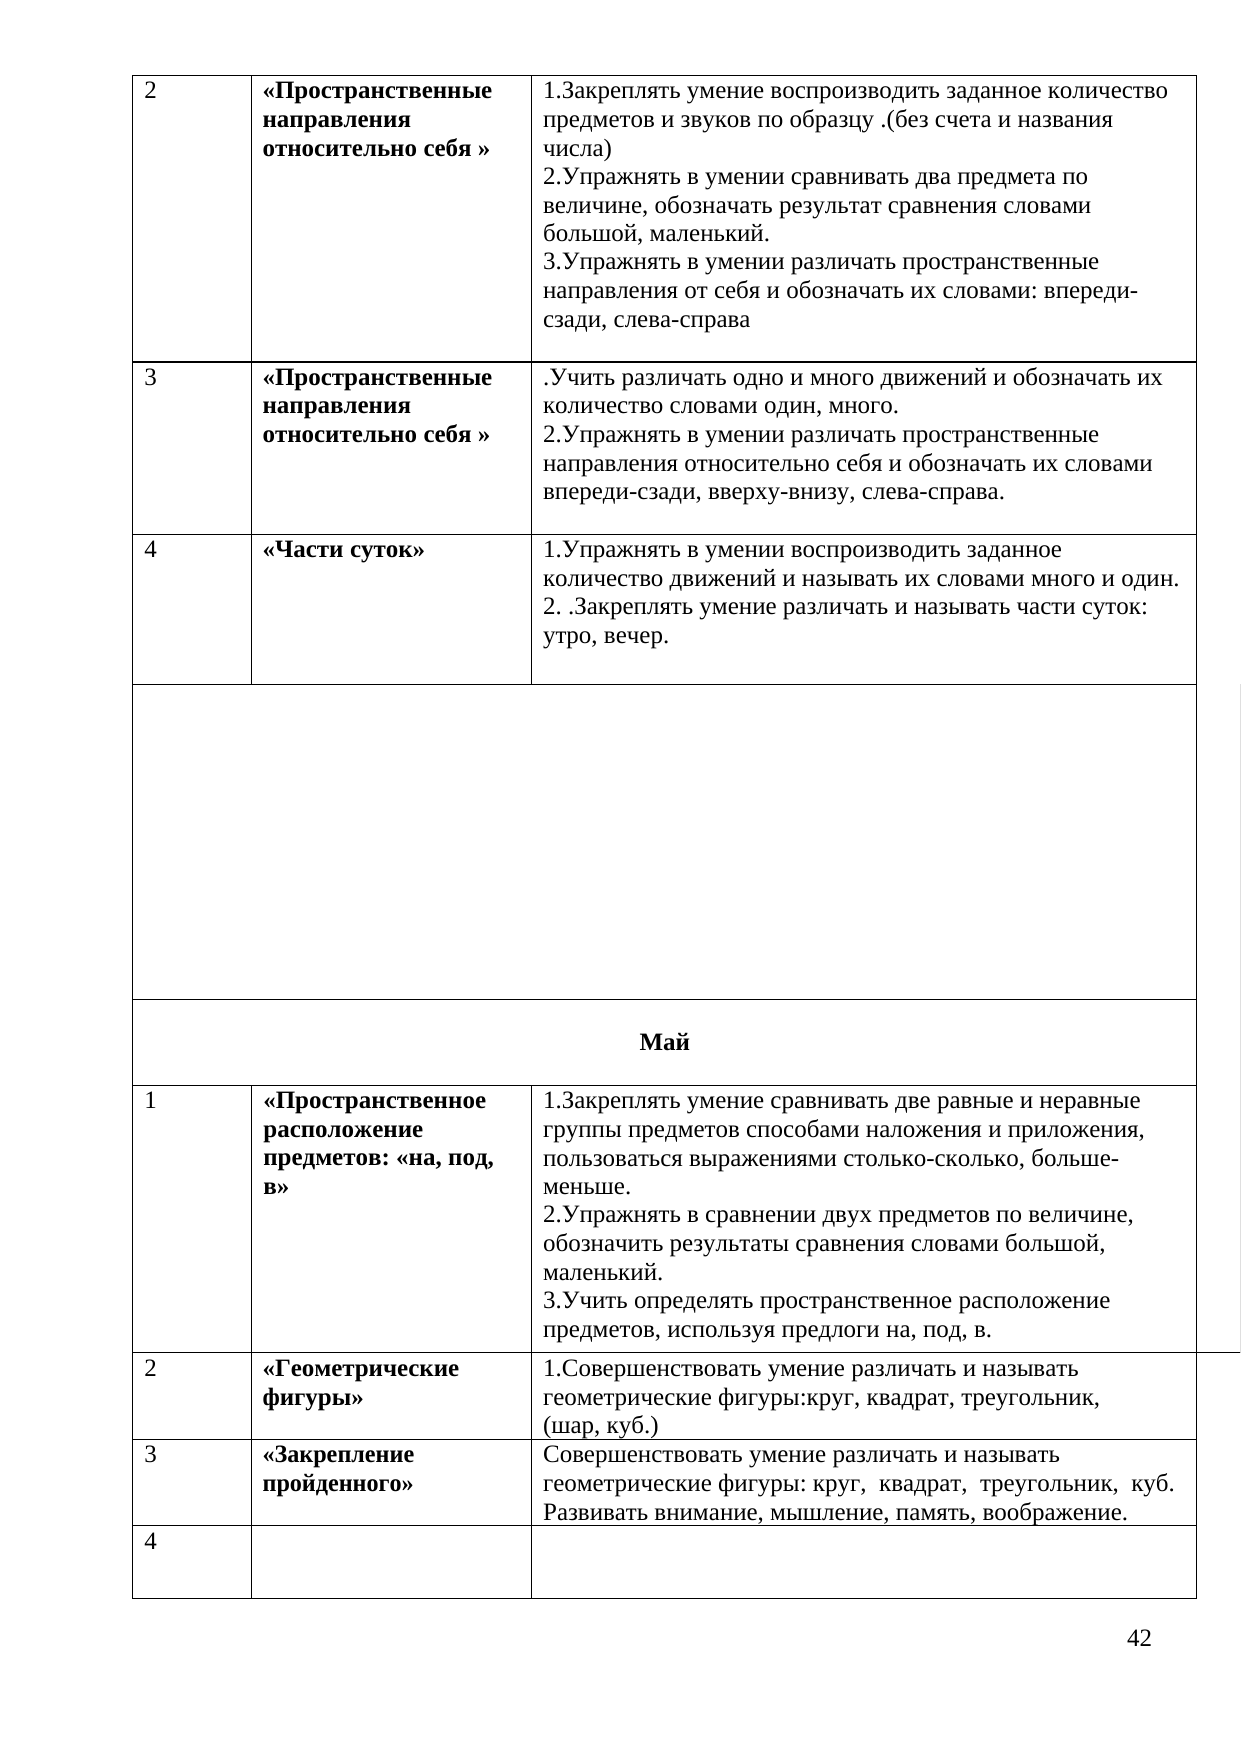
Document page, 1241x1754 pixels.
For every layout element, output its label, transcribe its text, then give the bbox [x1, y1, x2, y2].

table_cell [532, 1526, 1196, 1598]
table_cell Совершенствовать умение различать и называть геометрические фигуры: круг, квадрат, треугольник, куб. Развивать внимание, мышление, память, воображение. [532, 1440, 1196, 1525]
table_cell 1.Закреплять умение воспроизводить заданное количество предметов и звуков по образцу .(без счета и названия числа) 2.Упражнять в умении сравнивать два предмета по величине, обозначать результат сравнения словами большой, маленький. 3.Упражнять в умении различать пространственные направления от себя и обозначать их словами: впереди-сзади, слева-справа [532, 76, 1196, 361]
table_cell 1.Совершенствовать умение различать и называть геометрические фигуры:круг, квадрат, треугольник, (шар, куб.) [532, 1353, 1196, 1439]
table_cell «Закрепление пройденного» [252, 1440, 531, 1525]
table_cell «Пространственное расположение предметов: «на, под, в» [252, 1086, 531, 1352]
table_cell «Пространственные направления относительно себя » [252, 363, 531, 534]
table_cell «Пространственные направления относительно себя » [252, 76, 531, 361]
table_cell [252, 1526, 531, 1598]
table_cell «Части суток» [252, 535, 531, 684]
table_cell 4 [133, 1526, 251, 1598]
table_cell Май [133, 1000, 1196, 1085]
table_cell 1 [133, 1086, 251, 1352]
table_cell 2 [133, 1353, 251, 1439]
table_cell 2 [133, 76, 251, 361]
table_cell [1197, 684, 1240, 1352]
table_cell 3 [133, 363, 251, 534]
table_cell .Учить различать одно и много движений и обозначать их количество словами один, много. 2.Упражнять в умении различать пространственные направления относительно себя и обозначать их словами впереди-сзади, вверху-внизу, слева-справа. [532, 363, 1196, 534]
table_cell «Геометрические фигуры» [252, 1353, 531, 1439]
table_cell 1.Упражнять в умении воспроизводить заданное количество движений и называть их словами много и один. 2. .Закреплять умение различать и называть части суток: утро, вечер. [532, 535, 1196, 684]
table_cell [133, 685, 1196, 998]
table_cell 3 [133, 1440, 251, 1525]
table_cell 1.Закреплять умение сравнивать две равные и неравные группы предметов способами наложения и приложения, пользоваться выражениями столько-сколько, больше-меньше. 2.Упражнять в сравнении двух предметов по величине, обозначить результаты сравнения словами большой, маленький. 3.Учить определять пространственное расположение предметов, используя предлоги на, под, в. [532, 1086, 1196, 1352]
table_cell 4 [133, 535, 251, 684]
